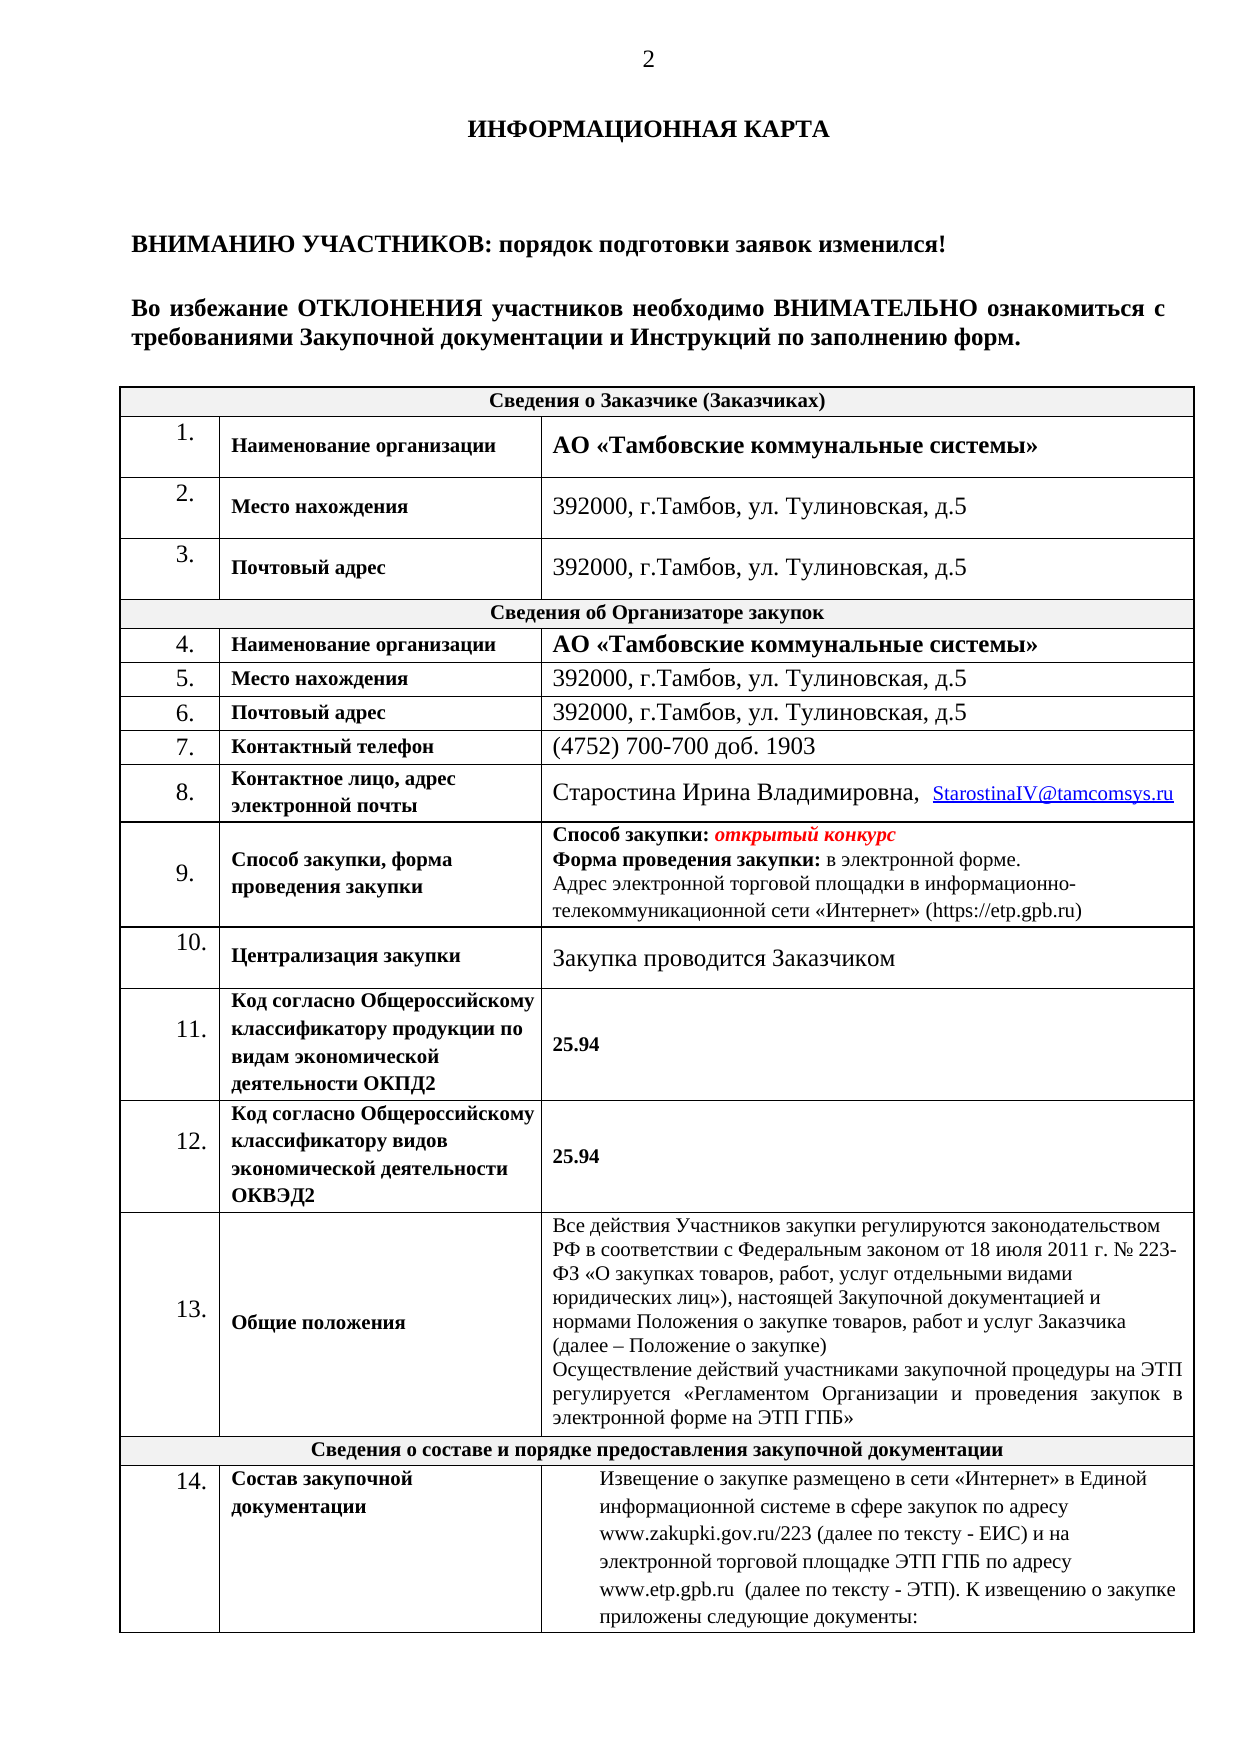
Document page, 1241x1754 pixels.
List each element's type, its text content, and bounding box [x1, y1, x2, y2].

table_cell [121, 417, 219, 477]
table_cell АО «Тамбовские коммунальные системы» [542, 629, 1193, 662]
table_cell Почтовый адрес [220, 539, 541, 599]
text Во избежание ОТКЛОНЕНИЯ участников необходимо ВНИМАТЕЛЬНО ознакомиться с требованиями Закупочной документации и Инструкций по заполнению форм. [131, 293, 1166, 351]
table_cell Сведения об Организаторе закупок [121, 600, 1193, 628]
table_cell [542, 1466, 1193, 1632]
table_cell Общие положения [220, 1213, 541, 1436]
table_cell Код согласно Общероссийскому классификатору видов экономической деятельности ОКВЭД2 [220, 1101, 541, 1212]
table_cell Старостина Ирина Владимировна, StarostinaIV@tamcomsys.ru [542, 765, 1193, 821]
table_cell Место нахождения [220, 663, 541, 696]
table_cell Все действия Участников закупки регулируются законодательством РФ в соответствии с Федеральным законом от 18 июля 2011 г. № 223-ФЗ «О закупках товаров, работ, услуг отдельными видами юридических лиц»), настоящей Закупочной документацией и нормами Положения о закупке товаров, работ и услуг Заказчика (далее – Положение о закупке) Осуществление действий участниками закупочной процедуры на ЭТП регулируется «Регламентом Организации и проведения закупок в электронной форме на ЭТП ГПБ» [542, 1213, 1193, 1436]
table_header Сведения о Заказчике (Заказчиках) [121, 388, 1193, 416]
table_cell [121, 1466, 219, 1632]
text ВНИМАНИЮ УЧАСТНИКОВ: порядок подготовки заявок изменился! [131, 229, 1166, 258]
table_cell [121, 539, 219, 599]
table_cell [121, 823, 219, 926]
table_cell [121, 629, 219, 662]
table_cell 25.94 [542, 989, 1193, 1099]
table_cell АО «Тамбовские коммунальные системы» [542, 417, 1193, 477]
table_cell Централизация закупки [220, 928, 541, 987]
table_cell [121, 1101, 219, 1212]
table_cell Способ закупки: открытый конкурс Форма проведения закупки: в электронной форме. Адрес электронной торговой площадки в информационно-телекоммуникационной сети «Интернет» (https://etp.gpb.ru) [542, 823, 1193, 926]
table_cell Способ закупки, форма проведения закупки [220, 823, 541, 926]
table_cell [121, 663, 219, 696]
table_cell [121, 765, 219, 821]
table_cell 392000, г.Тамбов, ул. Тулиновская, д.5 [542, 697, 1193, 730]
table_cell Сведения о составе и порядке предоставления закупочной документации [121, 1437, 1193, 1465]
text ИНФОРМАЦИОННАЯ КАРТА [131, 114, 1166, 143]
table_cell 25.94 [542, 1101, 1193, 1212]
table_cell Почтовый адрес [220, 697, 541, 730]
table_cell Закупка проводится Заказчиком [542, 928, 1193, 987]
table_cell (4752) 700-700 доб. 1903 [542, 731, 1193, 764]
table_cell Контактный телефон [220, 731, 541, 764]
table_cell Наименование организации [220, 629, 541, 662]
table_cell Место нахождения [220, 478, 541, 538]
table_cell Контактное лицо, адрес электронной почты [220, 765, 541, 821]
table_cell 392000, г.Тамбов, ул. Тулиновская, д.5 [542, 663, 1193, 696]
table_cell Наименование организации [220, 417, 541, 477]
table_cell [220, 1466, 541, 1632]
table_cell Код согласно Общероссийскому классификатору продукции по видам экономической деятельности ОКПД2 [220, 989, 541, 1099]
table_cell [121, 928, 219, 987]
table_cell [121, 1213, 219, 1436]
table_cell [121, 731, 219, 764]
table_cell 392000, г.Тамбов, ул. Тулиновская, д.5 [542, 539, 1193, 599]
table_cell 392000, г.Тамбов, ул. Тулиновская, д.5 [542, 478, 1193, 538]
table_cell [121, 478, 219, 538]
table_cell [121, 697, 219, 730]
table_cell [121, 989, 219, 1099]
